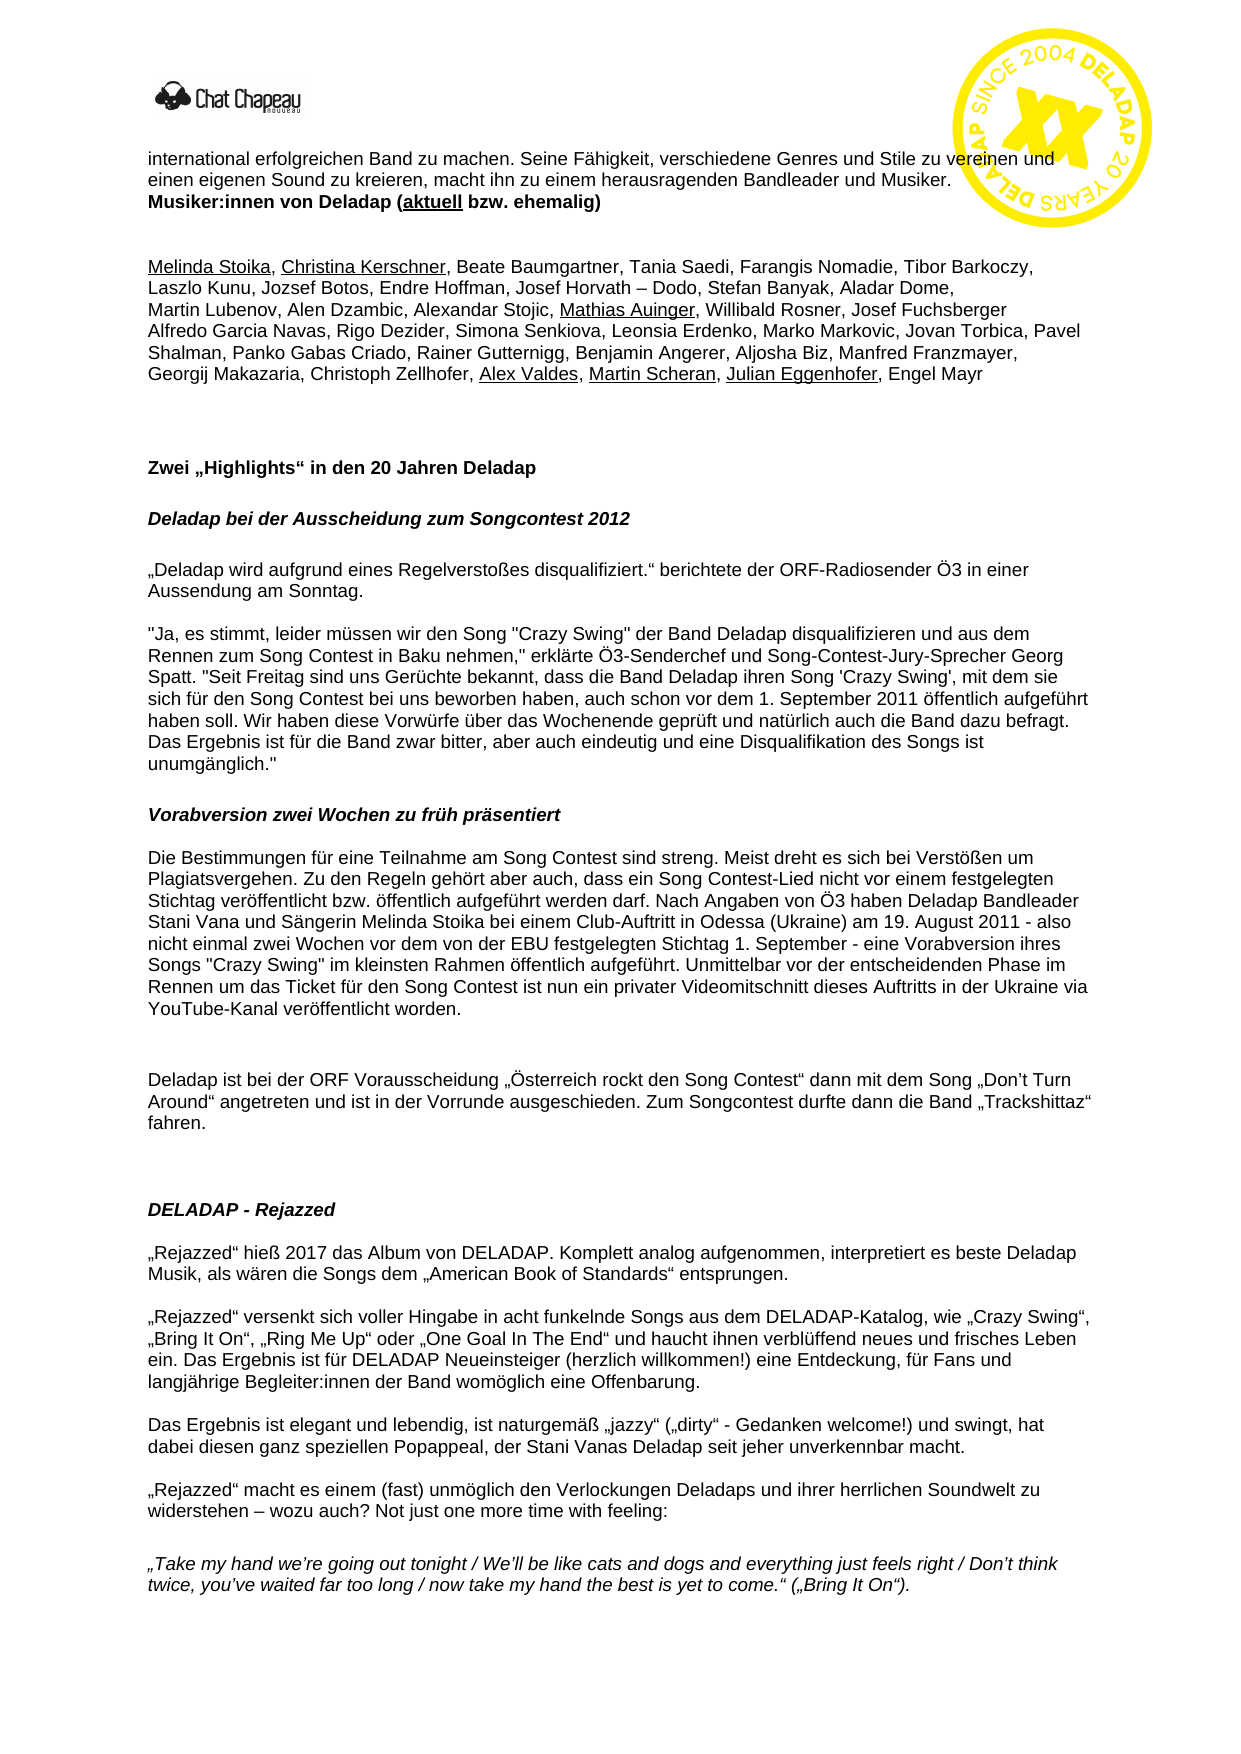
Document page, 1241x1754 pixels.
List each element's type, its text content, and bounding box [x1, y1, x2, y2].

text DELADAP - Rejazzed [148, 1155, 1093, 1220]
text Zwei „Highlights“ in den 20 Jahren Deladap [148, 457, 1093, 479]
subtitle Deladap ist bei der ORF Vorausscheidung „Österreich rockt den Song Contest“ dann mit dem Song „Don’t Turn Around“ angetreten und ist in der Vorrunde ausgeschieden. Zum Songcontest durfte dann die Band „Trackshittaz“ fahren. [148, 1069, 1093, 1134]
text Georgij Makazaria, Christoph Zellhofer, Alex Valdes, Martin Scheran, Julian Eggenhofer, Engel Mayr [148, 363, 1093, 385]
text Melinda Stoika, Christina Kerschner, Beate Baumgartner, Tania Saedi, Farangis Nomadie, Tibor Barkoczy, Laszlo Kunu, Jozsef Botos, Endre Hoffman, Josef Horvath – Dodo, Stefan Banyak, Aladar Dome, [148, 255, 1093, 298]
text Vorabversion zwei Wochen zu früh präsentiert Die Bestimmungen für eine Teilnahme am Song Contest sind streng. Meist dreht es sich bei Verstößen um Plagiatsvergehen. Zu den Regeln gehört aber auch, dass ein Song Contest-Lied nicht vor einem festgelegten Stichtag veröffentlicht bzw. öffentlich aufgeführt werden darf. Nach Angaben von Ö3 haben Deladap Bandleader Stani Vana und Sängerin Melinda Stoika bei einem Club-Auftritt in Odessa (Ukraine) am 19. August 2011 - also nicht einmal zwei Wochen vor dem von der EBU festgelegten Stichtag 1. September - eine Vorabversion ihres Songs "Crazy Swing" im kleinsten Rahmen öffentlich aufgeführt. Unmittelbar vor der entscheidenden Phase im Rennen um das Ticket für den Song Contest ist nun ein privater Videomitschnitt dieses Auftritts in der Ukraine via YouTube-Kanal veröffentlicht worden. [148, 803, 1093, 1019]
text „Rejazzed“ macht es einem (fast) unmöglich den Verlockungen Deladaps und ihrer herrlichen Soundwelt zu widerstehen – wozu auch? Not just one more time with feeling: [148, 1479, 1093, 1552]
picture [949, 25, 1155, 231]
text Martin Lubenov, Alen Dzambic, Alexandar Stojic, Mathias Auinger, Willibald Rosner, Josef Fuchsberger [148, 298, 1093, 320]
text „Rejazzed“ versenkt sich voller Hingabe in acht funkelnde Songs aus dem DELADAP-Katalog, wie „Crazy Swing“, „Bring It On“, „Ring Me Up“ oder „One Goal In The End“ und haucht ihnen verblüffend neues und frisches Leben ein. Das Ergebnis ist für DELADAP Neueinsteiger (herzlich willkommen!) eine Entdeckung, für Fans und langjährige Begleiter:innen der Band womöglich eine Offenbarung. [148, 1306, 1093, 1392]
text Deladap bei der Ausscheidung zum Songcontest 2012 [148, 508, 1093, 529]
text Das Ergebnis ist elegant und lebendig, ist naturgemäß „jazzy“ („dirty“ - Gedanken welcome!) und swingt, hat dabei diesen ganz speziellen Popappeal, der Stani Vanas Deladap seit jeher unverkennbar macht. [148, 1414, 1093, 1457]
text „Take my hand we’re going out tonight / We’ll be like cats and dogs and everything just feels right / Don’t think twice, you’ve waited far too long / now take my hand the best is yet to come.“ („Bring It On“). [148, 1552, 1093, 1595]
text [148, 148, 1093, 191]
text Musiker:innen von Deladap (aktuell bzw. ehemalig) [148, 191, 1093, 212]
picture [152, 78, 307, 113]
text „Deladap wird aufgrund eines Regelverstoßes disqualifiziert.“ berichtete der ORF-Radiosender Ö3 in einer Aussendung am Sonntag. "Ja, es stimmt, leider müssen wir den Song "Crazy Swing" der Band Deladap disqualifizieren und aus dem Rennen zum Song Contest in Baku nehmen," erklärte Ö3-Senderchef und Song-Contest-Jury-Sprecher Georg Spatt. "Seit Freitag sind uns Gerüchte bekannt, dass die Band Deladap ihren Song 'Crazy Swing', mit dem sie sich für den Song Contest bei uns beworben haben, auch schon vor dem 1. September 2011 öffentlich aufgeführt haben soll. Wir haben diese Vorwürfe über das Wochenende geprüft und natürlich auch die Band dazu befragt. Das Ergebnis ist für die Band zwar bitter, aber auch eindeutig und eine Disqualifikation des Songs ist unumgänglich." [148, 558, 1093, 774]
text Alfredo Garcia Navas, Rigo Dezider, Simona Senkiova, Leonsia Erdenko, Marko Markovic, Jovan Torbica, Pavel Shalman, Panko Gabas Criado, Rainer Gutternigg, Benjamin Angerer, Aljosha Biz, Manfred Franzmayer, [148, 320, 1093, 363]
text „Rejazzed“ hieß 2017 das Album von DELADAP. Komplett analog aufgenommen, interpretiert es beste Deladap Musik, als wären die Songs dem „American Book of Standards“ entsprungen. [148, 1241, 1093, 1284]
